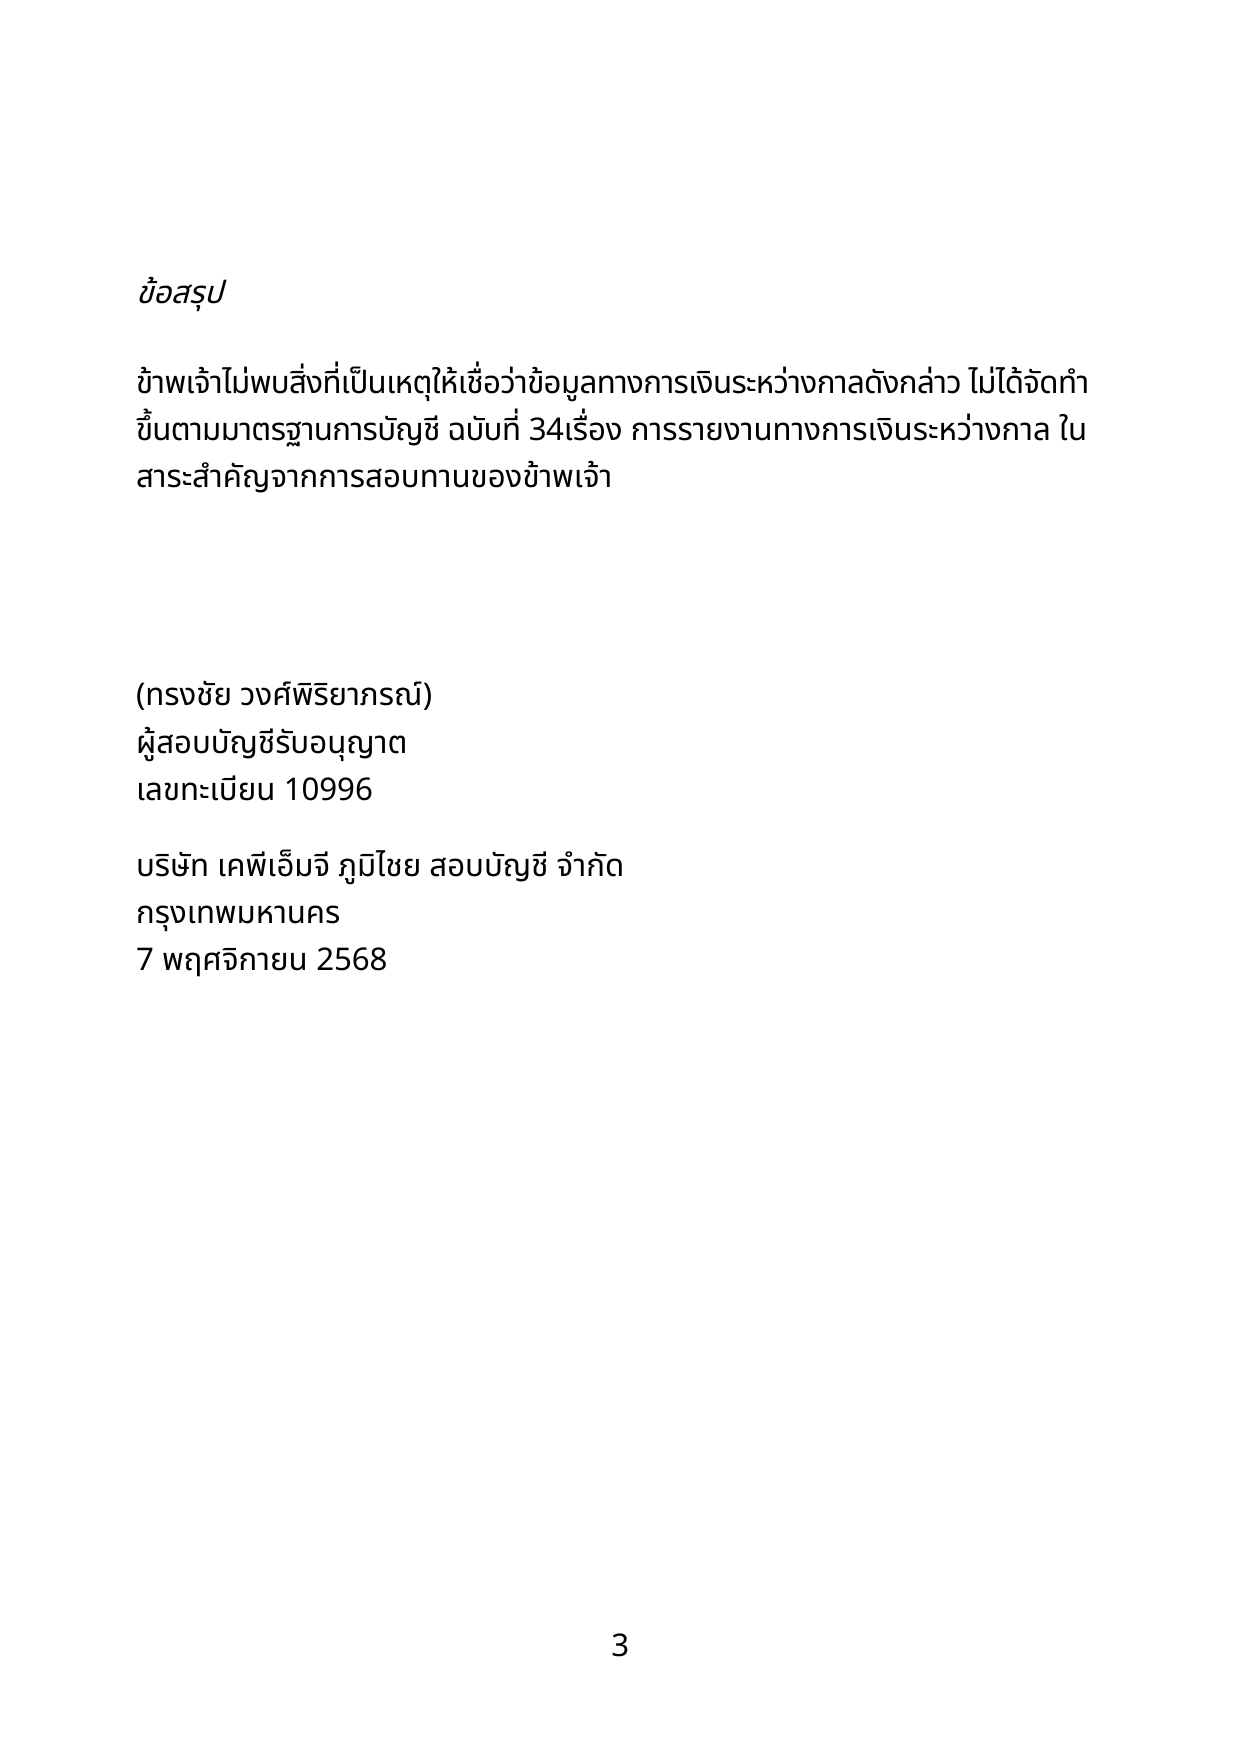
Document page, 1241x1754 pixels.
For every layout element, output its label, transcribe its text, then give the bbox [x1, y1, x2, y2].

text กรุงเทพมหานคร [136, 890, 1104, 937]
text เลขทะเบียน 10996 [136, 767, 1104, 814]
text (ทรงชัย วงศ์พิริยาภรณ์) [136, 672, 1104, 720]
text 7 พฤศจิกายน 2568 [136, 937, 1104, 985]
text ข้าพเจ้าไม่พบสิ่งที่เป็นเหตุให้เชื่อว่าข้อมูลทางการเงินระหว่างกาลดังกล่าว ไม่ได้จัดทำขึ้นตามมาตรฐานการบัญชี ฉบับที่ 34เรื่อง การรายงานทางการเงินระหว่างกาล ในสาระสำคัญจากการสอบทานของข้าพเจ้า [136, 360, 1104, 502]
text บริษัท เคพีเอ็มจี ภูมิไชย สอบบัญชี จำกัด [136, 843, 1104, 890]
text ผู้สอบบัญชีรับอนุญาต [136, 720, 1104, 767]
text ข้อสรุป [136, 270, 1104, 317]
